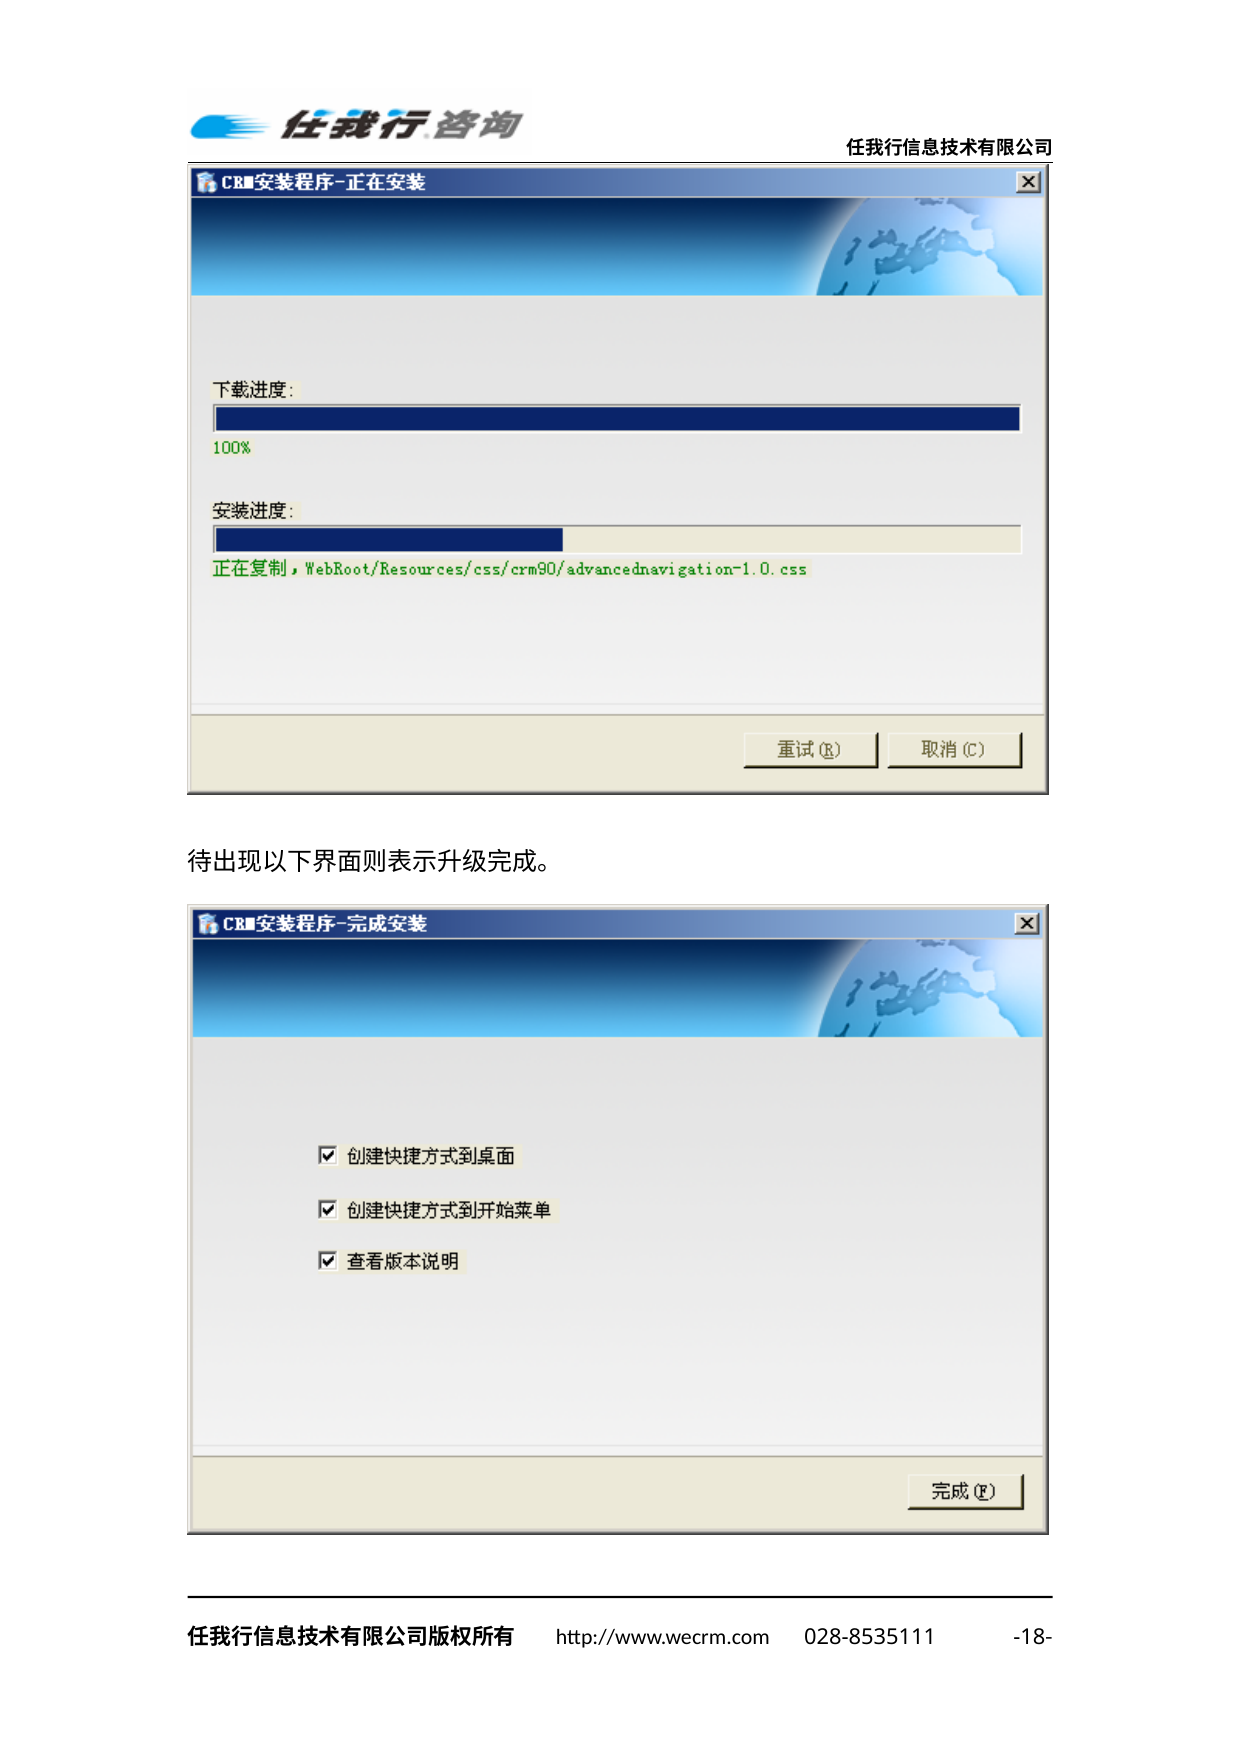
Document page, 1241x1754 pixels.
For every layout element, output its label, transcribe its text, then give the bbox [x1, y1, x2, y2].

picture [187, 164, 1049, 795]
picture [187, 88, 532, 155]
text 待出现以下界面则表示升级完成。 [187, 827, 1053, 892]
picture [187, 904, 1049, 1535]
